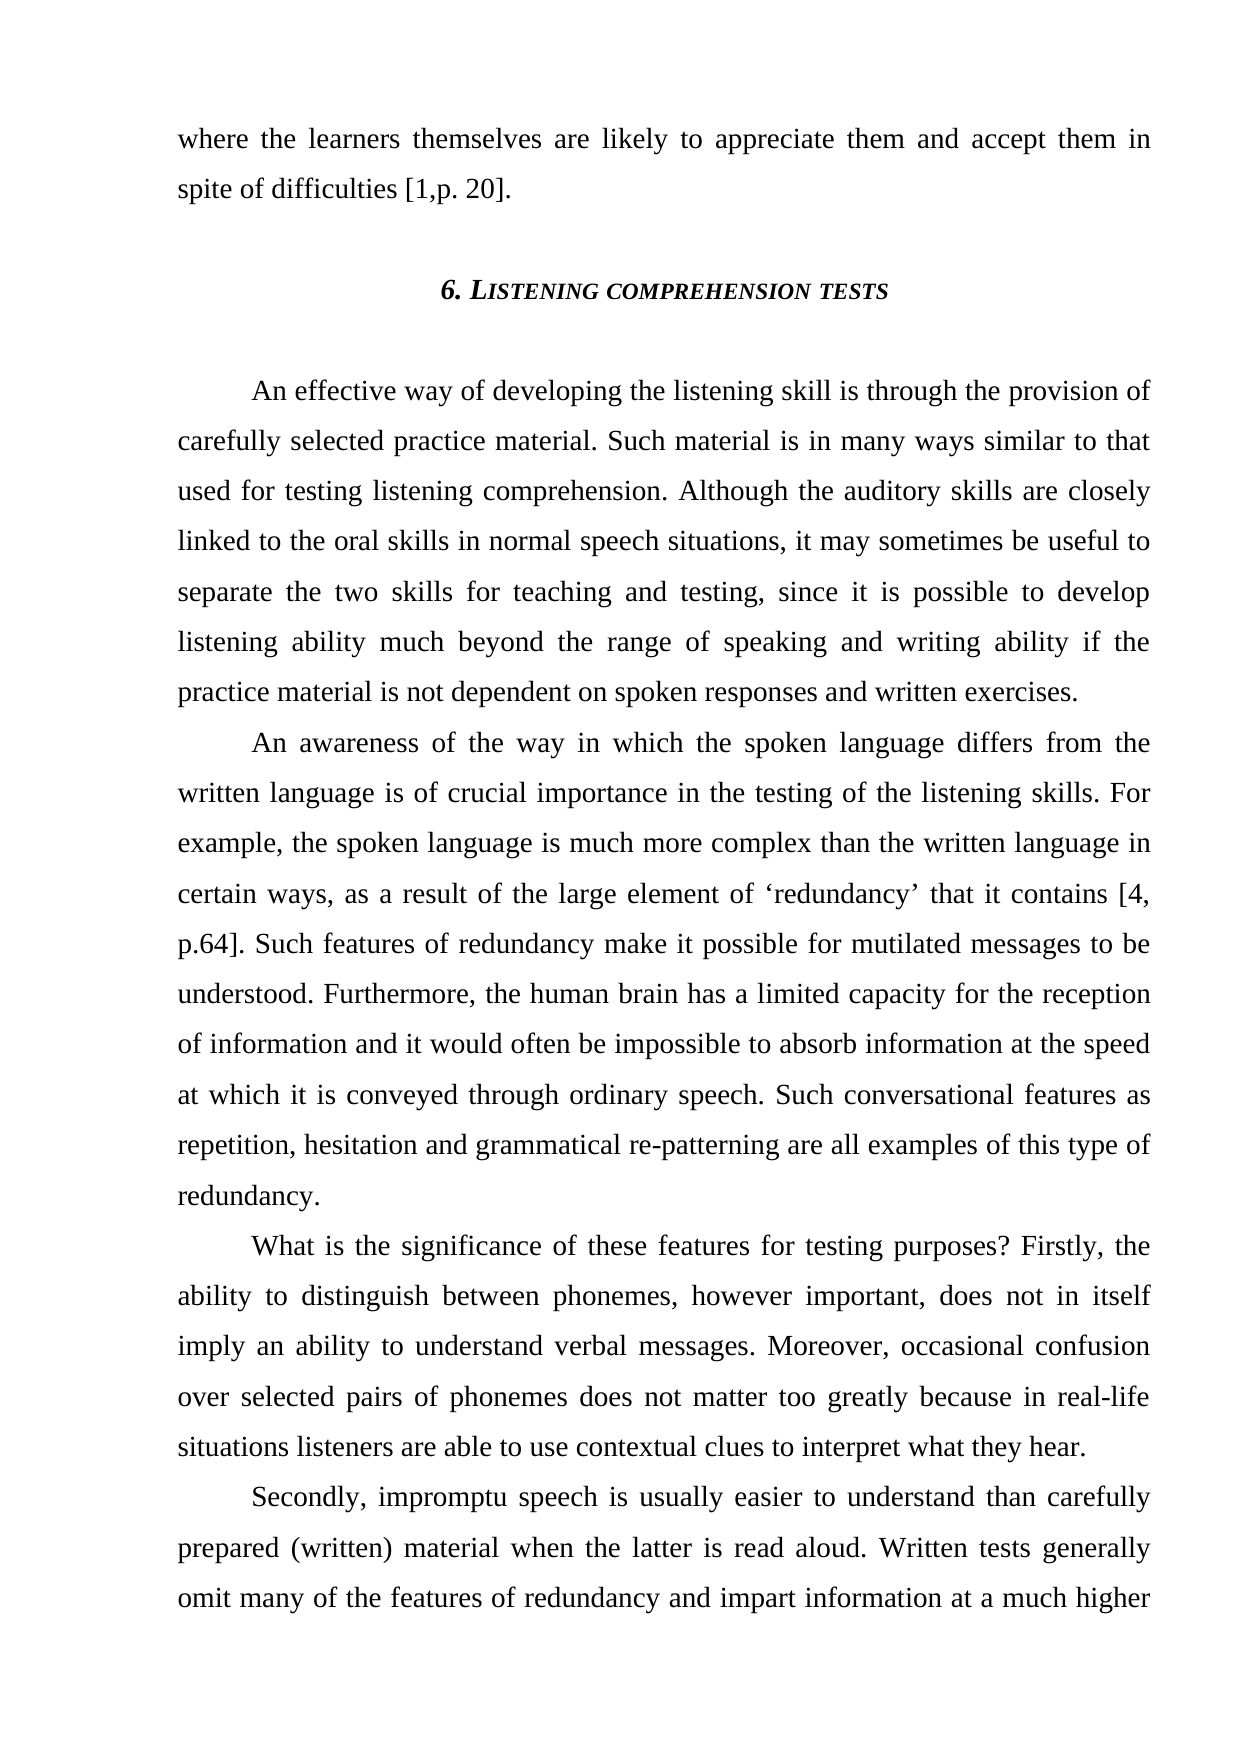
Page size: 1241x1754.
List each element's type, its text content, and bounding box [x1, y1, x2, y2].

text An awareness of the way in which the spoken language differs from the written language is of crucial importance in the testing of the listening skills. For example, the spoken language is much more complex than the written language in certain ways, as a result of the large element of ‘redundancy’ that it contains [4, p.64]. Such features of redundancy make it possible for mutilated messages to be understood. Furthermore, the human brain has a limited capacity for the reception of information and it would often be impossible to absorb information at the speed at which it is conveyed through ordinary speech. Such conversational features as repetition, hesitation and grammatical re-patterning are all examples of this type of redundancy. [177, 725, 1152, 1211]
subtitle 6. Listening comprehension tests [177, 272, 1152, 306]
text What is the significance of these features for testing purposes? Firstly, the ability to distinguish between phonemes, however important, does not in itself imply an ability to understand verbal messages. Moreover, occasional confusion over selected pairs of phonemes does not matter too greatly because in real-life situations listeners are able to use contextual clues to interpret what they hear. [177, 1228, 1152, 1463]
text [177, 1479, 1152, 1614]
text An effective way of developing the listening skill is through the provision of carefully selected practice material. Such material is in many ways similar to that used for testing listening comprehension. Although the auditory skills are closely linked to the oral skills in normal speech situations, it may sometimes be useful to separate the two skills for teaching and testing, since it is possible to develop listening ability much beyond the range of speaking and writing ability if the practice material is not dependent on spoken responses and written exercises. [177, 373, 1152, 708]
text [177, 121, 1152, 205]
